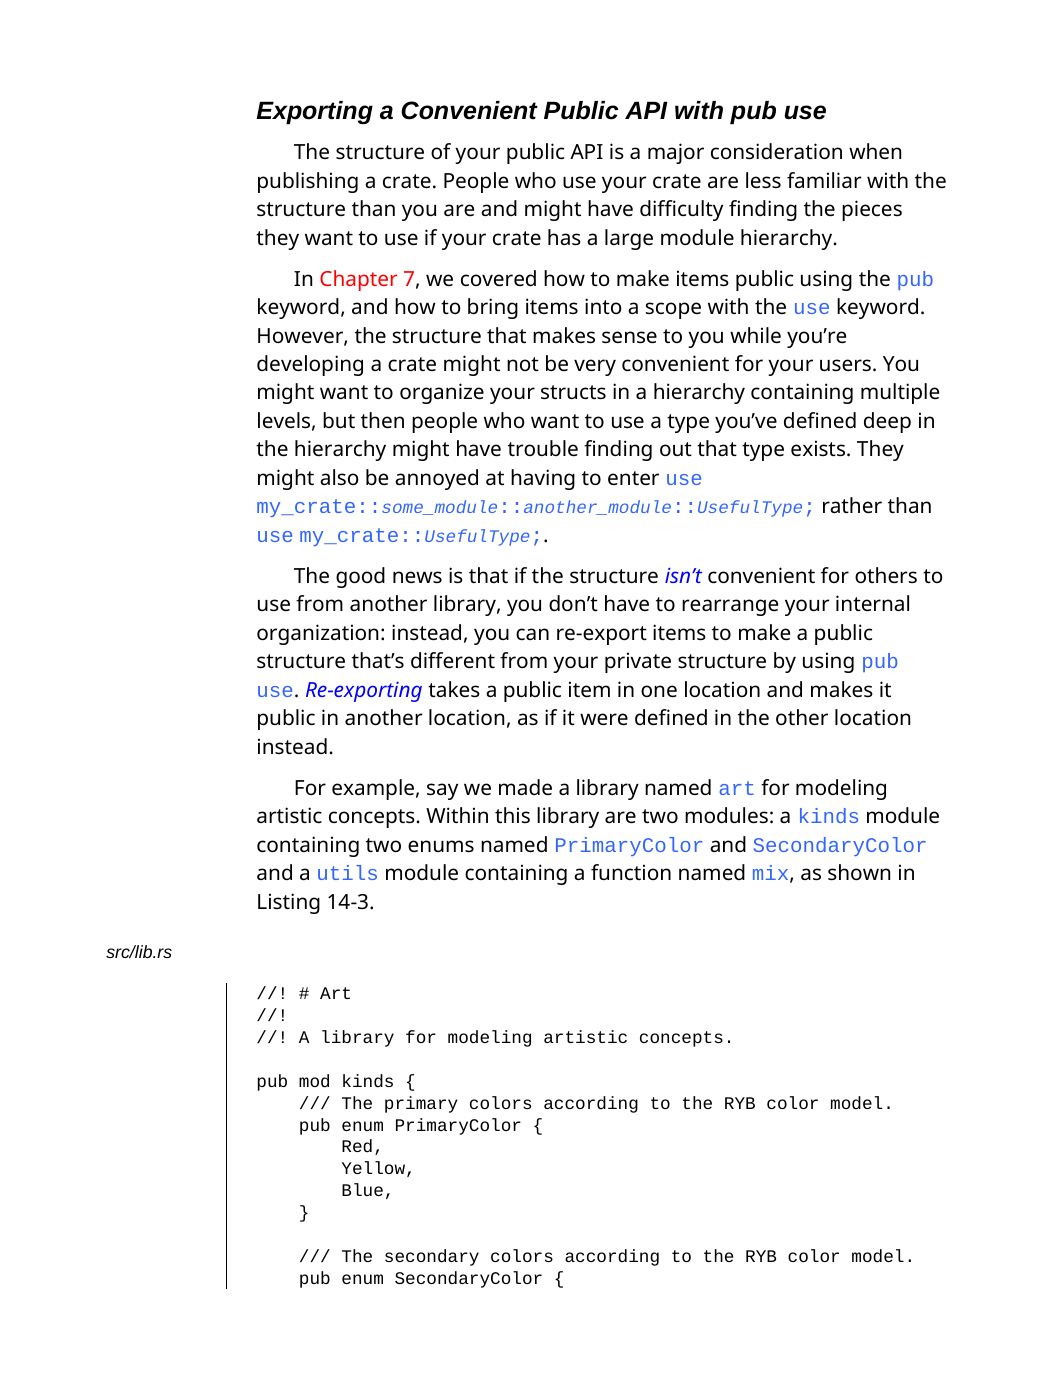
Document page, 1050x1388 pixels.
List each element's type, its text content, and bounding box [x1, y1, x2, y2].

text Yellow, [227, 1158, 950, 1180]
text pub mod kinds { [227, 1071, 950, 1093]
text Exporting a Convenient Public API with pub use [256, 94, 950, 125]
text //! A library for modeling artistic concepts. [227, 1027, 950, 1049]
text In Chapter 7, we covered how to make items public using the pub keyword, and how to bring items into a scope with the use keyword. However, the structure that makes sense to you while you’re developing a crate might not be very convenient for your users. You might want to organize your structs in a hierarchy containing multiple levels, but then people who want to use a type you’ve defined deep in the hierarchy might have trouble finding out that type exists. They might also be annoyed at having to enter use my_crate::some_module::another_module::UsefulType; rather than use my_crate::UsefulType;. [256, 264, 950, 549]
text //! # Art [227, 983, 950, 1005]
text The good news is that if the structure isn’t convenient for others to use from another library, you don’t have to rearrange your internal organization: instead, you can re-export items to make a public structure that’s different from your private structure by using pub use. Re-exporting takes a public item in one location and makes it public in another location, as if it were defined in the other location instead. [256, 561, 950, 760]
text pub enum PrimaryColor { [227, 1114, 950, 1136]
text The structure of your public API is a major consideration when publishing a crate. People who use your crate are less familiar with the structure than you are and might have difficulty finding the pieces they want to use if your crate has a large module hierarchy. [256, 137, 950, 251]
text Red, [227, 1136, 950, 1158]
text src/lib.rs [106, 941, 950, 962]
text //! [227, 1005, 950, 1027]
text /// The secondary colors according to the RYB color model. [227, 1246, 950, 1268]
text pub enum SecondaryColor { [227, 1268, 950, 1289]
text Blue, [227, 1180, 950, 1202]
text } [227, 1202, 950, 1224]
text /// The primary colors according to the RYB color model. [227, 1093, 950, 1114]
text For example, say we made a library named art for modeling artistic concepts. Within this library are two modules: a kinds module containing two enums named PrimaryColor and SecondaryColor and a utils module containing a function named mix, as shown in Listing 14-3. [256, 773, 950, 916]
